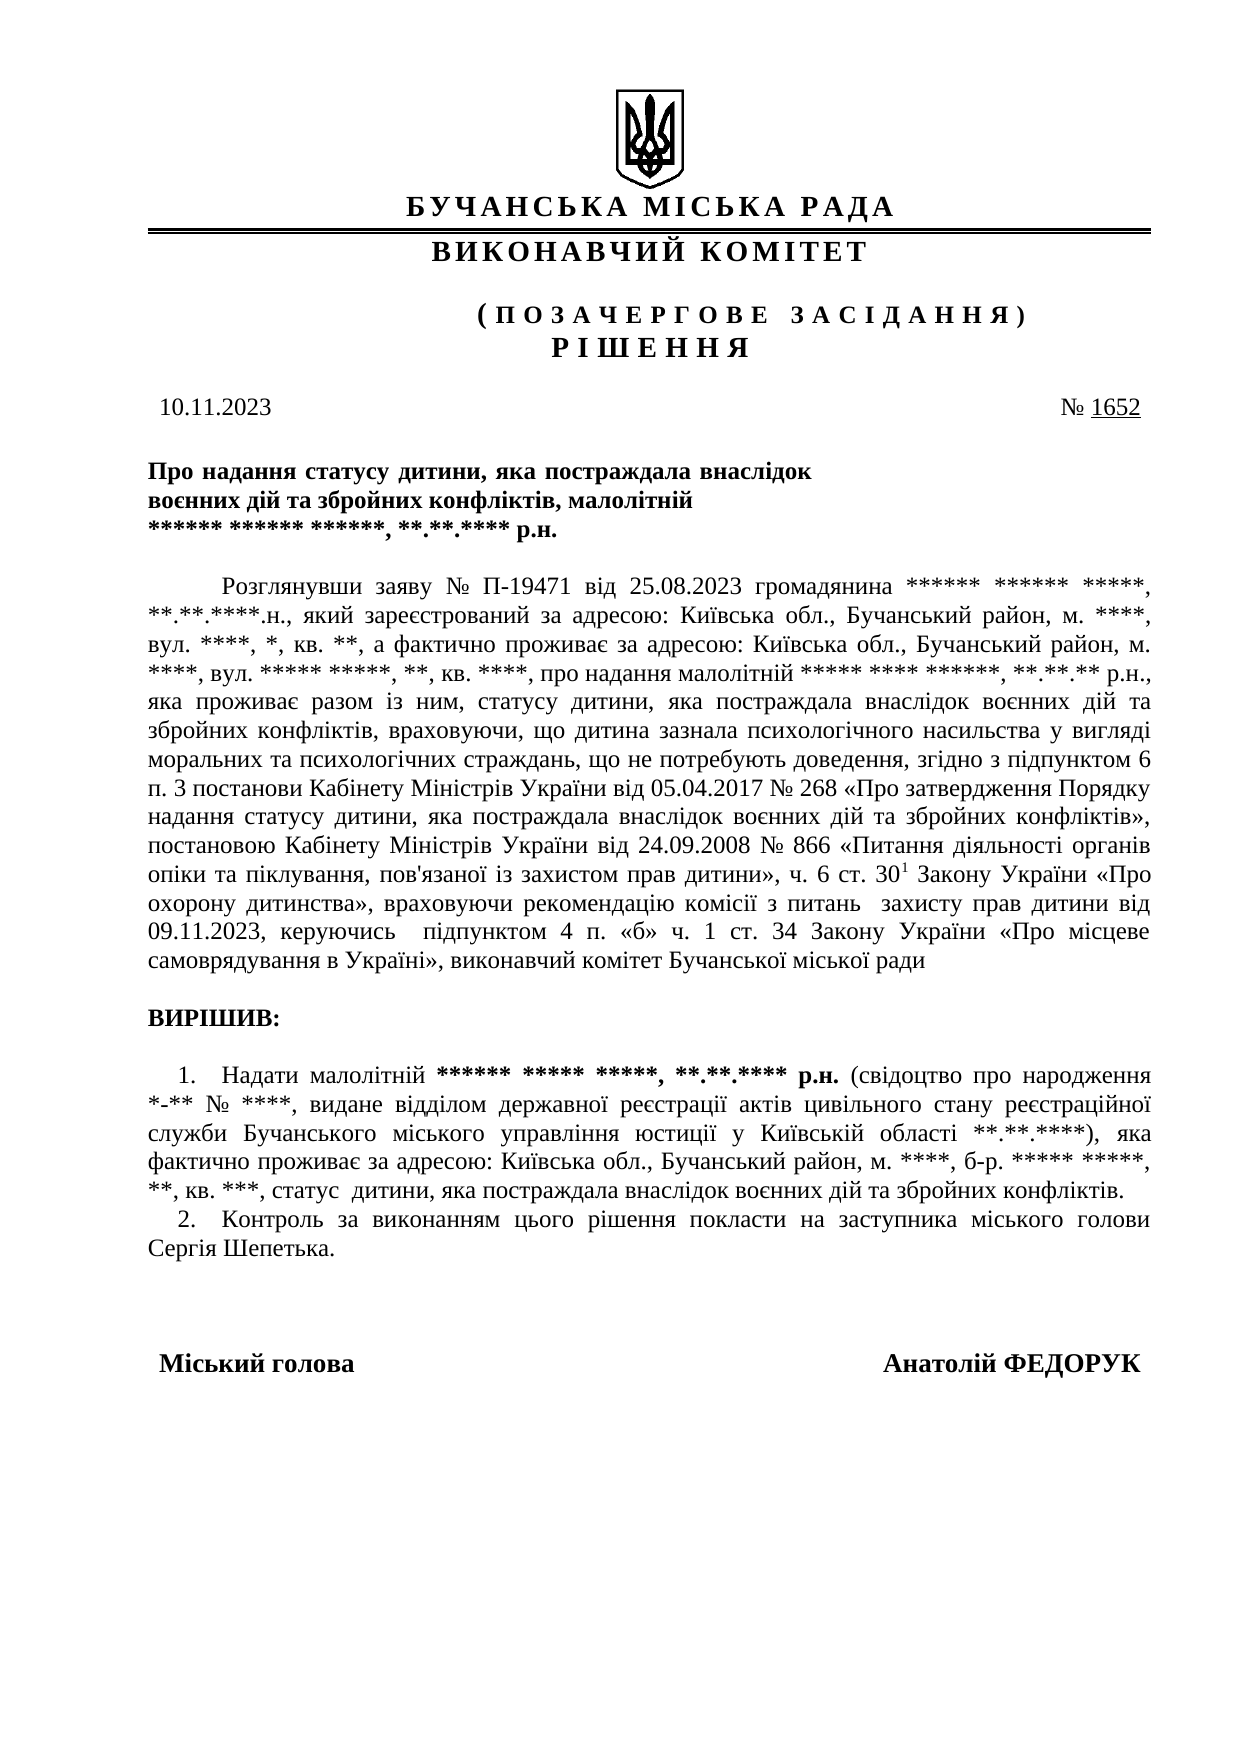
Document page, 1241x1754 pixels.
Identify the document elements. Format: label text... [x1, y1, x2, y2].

table_header № 1652 [650, 392, 1152, 428]
text Про надання статусу дитини, яка постраждала внаслідок воєнних дій та збройних конфліктів, малолітній [148, 456, 812, 514]
table_header ВИКОНАВЧИЙ КОМІТЕТ [148, 234, 1151, 296]
list Контроль за виконанням цього рішення покласти на заступника міського голови Сергія Шепетька. [148, 1204, 1152, 1261]
text ****** ****** ******, **.**.**** р.н. [148, 514, 812, 543]
text БУЧАНСЬКА МІСЬКА РАДА [148, 189, 1152, 223]
table_header Анатолій ФЕДОРУК [649, 1348, 1152, 1379]
picture [614, 88, 685, 189]
list Надати малолітній ****** ***** *****, **.**.**** р.н. (свідоцтво про народження *-** № ****, видане відділом державної реєстрації актів цивільного стану реєстраційної служби Бучанського міського управління юстиції у Київській області **.**.****), яка фактично проживає за адресою: Київська обл., Бучанський район, м. ****, б-р. ***** *****, **, кв. ***, статус дитини, яка постраждала внаслідок воєнних дій та збройних конфліктів. [148, 1060, 1152, 1204]
text (ПОЗАЧЕРГОВЕ ЗАСІДАННЯ) [148, 296, 1152, 330]
text Розглянувши заяву № П-19471 від 25.08.2023 громадянина ****** ****** *****, **.**.****.н., який зареєстрований за адресою: Київська обл., Бучанський район, м. ****, вул. ****, *, кв. **, а фактично проживає за адресою: Київська обл., Бучанський район, м. ****, вул. ***** *****, **, кв. ****, про надання малолітній ***** **** ******, **.**.** р.н., яка проживає разом із ним, статусу дитини, яка постраждала внаслідок воєнних дій та збройних конфліктів, враховуючи, що дитина зазнала психологічного насильства у вигляді моральних та психологічних страждань, що не потребують доведення, згідно з підпунктом 6 п. 3 постанови Кабінету Міністрів України від 05.04.2017 № 268 «Про затвердження Порядку надання статусу дитини, яка постраждала внаслідок воєнних дій та збройних конфліктів», постановою Кабінету Міністрів України від 24.09.2008 № 866 «Питання діяльності органів опіки та піклування, пов'язаної із захистом прав дитини», ч. 6 ст. 301 Закону України «Про охорону дитинства», враховуючи рекомендацію комісії з питань захисту прав дитини від 09.11.2023, керуючись підпунктом 4 п. «б» ч. 1 ст. 34 Закону України «Про місцеве самоврядування в Україні», виконавчий комітет Бучанської міської ради [148, 571, 1152, 974]
text РІШЕННЯ [148, 330, 1152, 363]
table_header Міський голова [148, 1348, 649, 1379]
table_header 10.11.2023 [148, 392, 650, 428]
text ВИРІШИВ: [148, 1003, 1152, 1031]
